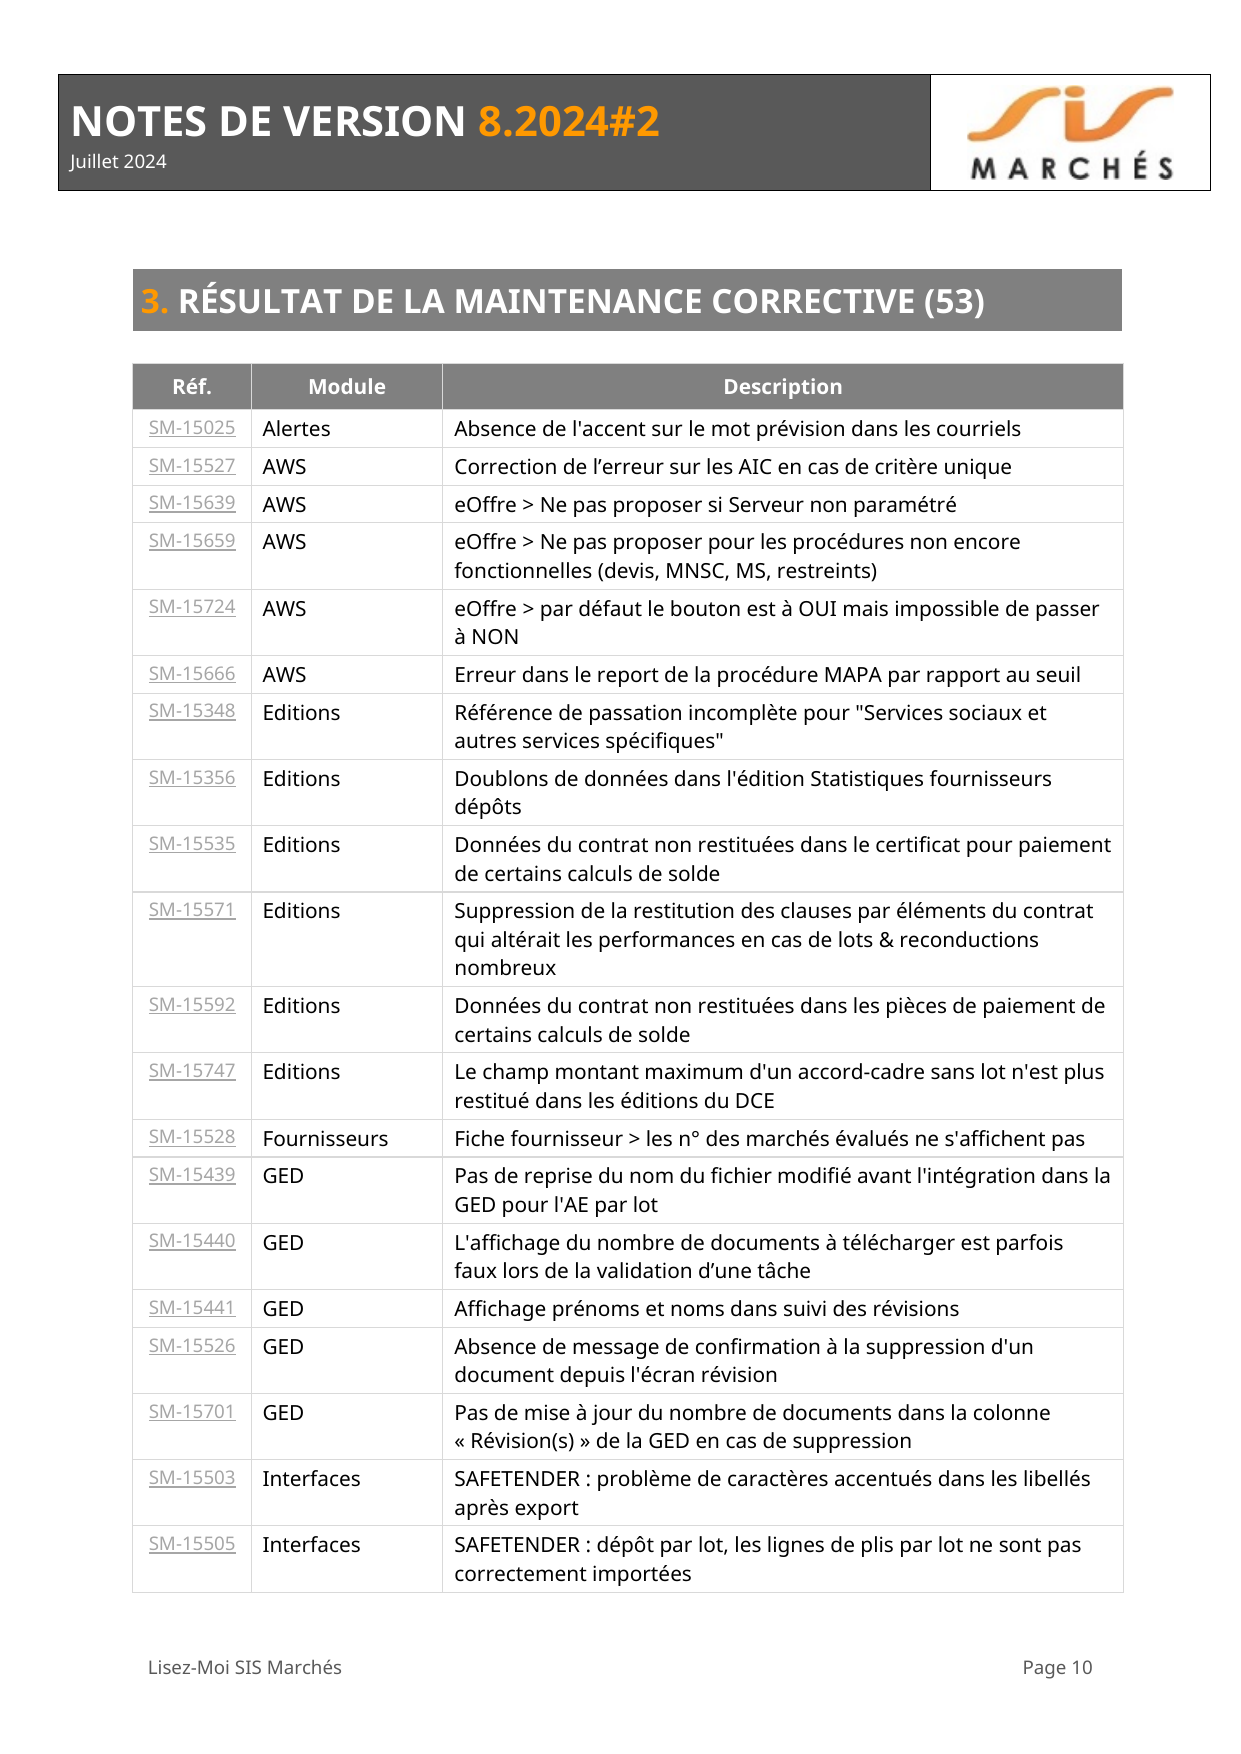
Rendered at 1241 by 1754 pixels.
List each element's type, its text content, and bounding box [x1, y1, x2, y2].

table_cell GED [252, 1394, 442, 1459]
table_cell Données du contrat non restituées dans le certificat pour paiement de certains calculs de solde [443, 826, 1123, 891]
table_cell GED [252, 1224, 442, 1289]
table_cell SM-15747 [133, 1053, 251, 1118]
table_cell Absence de message de confirmation à la suppression d'un document depuis l'écran révision [443, 1328, 1123, 1393]
table_cell SM-15356 [133, 760, 251, 825]
table_header Description [443, 364, 1123, 409]
table_cell Interfaces [252, 1460, 442, 1525]
table_cell SM-15639 [133, 486, 251, 522]
table_cell SAFETENDER : dépôt par lot, les lignes de plis par lot ne sont pas correctement importées [443, 1526, 1123, 1592]
table_cell Editions [252, 1053, 442, 1118]
table_cell SM-15724 [133, 590, 251, 655]
table_cell Doublons de données dans l'édition Statistiques fournisseurs dépôts [443, 760, 1123, 825]
table_cell SM-15592 [133, 987, 251, 1052]
table_cell Données du contrat non restituées dans les pièces de paiement de certains calculs de solde [443, 987, 1123, 1052]
table_cell Editions [252, 760, 442, 825]
table_cell Alertes [252, 410, 442, 447]
table_cell eOffre > par défaut le bouton est à OUI mais impossible de passer à NON [443, 590, 1123, 655]
table_cell SM-15505 [133, 1526, 251, 1592]
table_cell Erreur dans le report de la procédure MAPA par rapport au seuil [443, 656, 1123, 693]
table_cell Editions [252, 694, 442, 759]
table_cell Fournisseurs [252, 1120, 442, 1156]
table_cell SM-15527 [133, 448, 251, 484]
table_header 3. RÉsultat de la maintenance CORRECTIVE (53) [133, 269, 1122, 331]
picture [966, 85, 1175, 180]
table_cell Pas de reprise du nom du fichier modifié avant l'intégration dans la GED pour l'AE par lot [443, 1158, 1123, 1223]
table_cell SM-15659 [133, 523, 251, 588]
table_cell Affichage prénoms et noms dans suivi des révisions [443, 1290, 1123, 1327]
table_cell SM-15701 [133, 1394, 251, 1459]
table_cell GED [252, 1328, 442, 1393]
table_cell SM-15535 [133, 826, 251, 891]
table_header Réf. [133, 364, 251, 409]
table_cell GED [252, 1290, 442, 1327]
table_cell Editions [252, 826, 442, 891]
table_cell Fiche fournisseur > les n° des marchés évalués ne s'affichent pas [443, 1120, 1123, 1156]
table_cell GED [252, 1158, 442, 1223]
table_cell SM-15440 [133, 1224, 251, 1289]
table_cell SM-15571 [133, 893, 251, 986]
table_cell AWS [252, 448, 442, 484]
table_cell AWS [252, 486, 442, 522]
table_cell Absence de l'accent sur le mot prévision dans les courriels [443, 410, 1123, 447]
table_header Module [252, 364, 442, 409]
table_cell Suppression de la restitution des clauses par éléments du contrat qui altérait les performances en cas de lots & reconductions nombreux [443, 893, 1123, 986]
table_cell L'affichage du nombre de documents à télécharger est parfois faux lors de la validation d’une tâche [443, 1224, 1123, 1289]
table_cell eOffre > Ne pas proposer si Serveur non paramétré [443, 486, 1123, 522]
table_cell Editions [252, 987, 442, 1052]
table_cell SM-15439 [133, 1158, 251, 1223]
table_cell eOffre > Ne pas proposer pour les procédures non encore fonctionnelles (devis, MNSC, MS, restreints) [443, 523, 1123, 588]
table_cell Editions [252, 893, 442, 986]
table_cell Le champ montant maximum d'un accord-cadre sans lot n'est plus restitué dans les éditions du DCE [443, 1053, 1123, 1118]
table_cell SM-15441 [133, 1290, 251, 1327]
table_cell Pas de mise à jour du nombre de documents dans la colonne « Révision(s) » de la GED en cas de suppression [443, 1394, 1123, 1459]
table_cell Correction de l’erreur sur les AIC en cas de critère unique [443, 448, 1123, 484]
table_cell Interfaces [252, 1526, 442, 1592]
table_cell AWS [252, 523, 442, 588]
table_cell SM-15528 [133, 1120, 251, 1156]
table_cell SM-15025 [133, 410, 251, 447]
table_cell SM-15503 [133, 1460, 251, 1525]
table_cell SM-15348 [133, 694, 251, 759]
table_cell SM-15666 [133, 656, 251, 693]
table_cell Référence de passation incomplète pour "Services sociaux et autres services spécifiques" [443, 694, 1123, 759]
table_cell SM-15526 [133, 1328, 251, 1393]
table_cell SAFETENDER : problème de caractères accentués dans les libellés après export [443, 1460, 1123, 1525]
table_cell AWS [252, 656, 442, 693]
table_cell AWS [252, 590, 442, 655]
